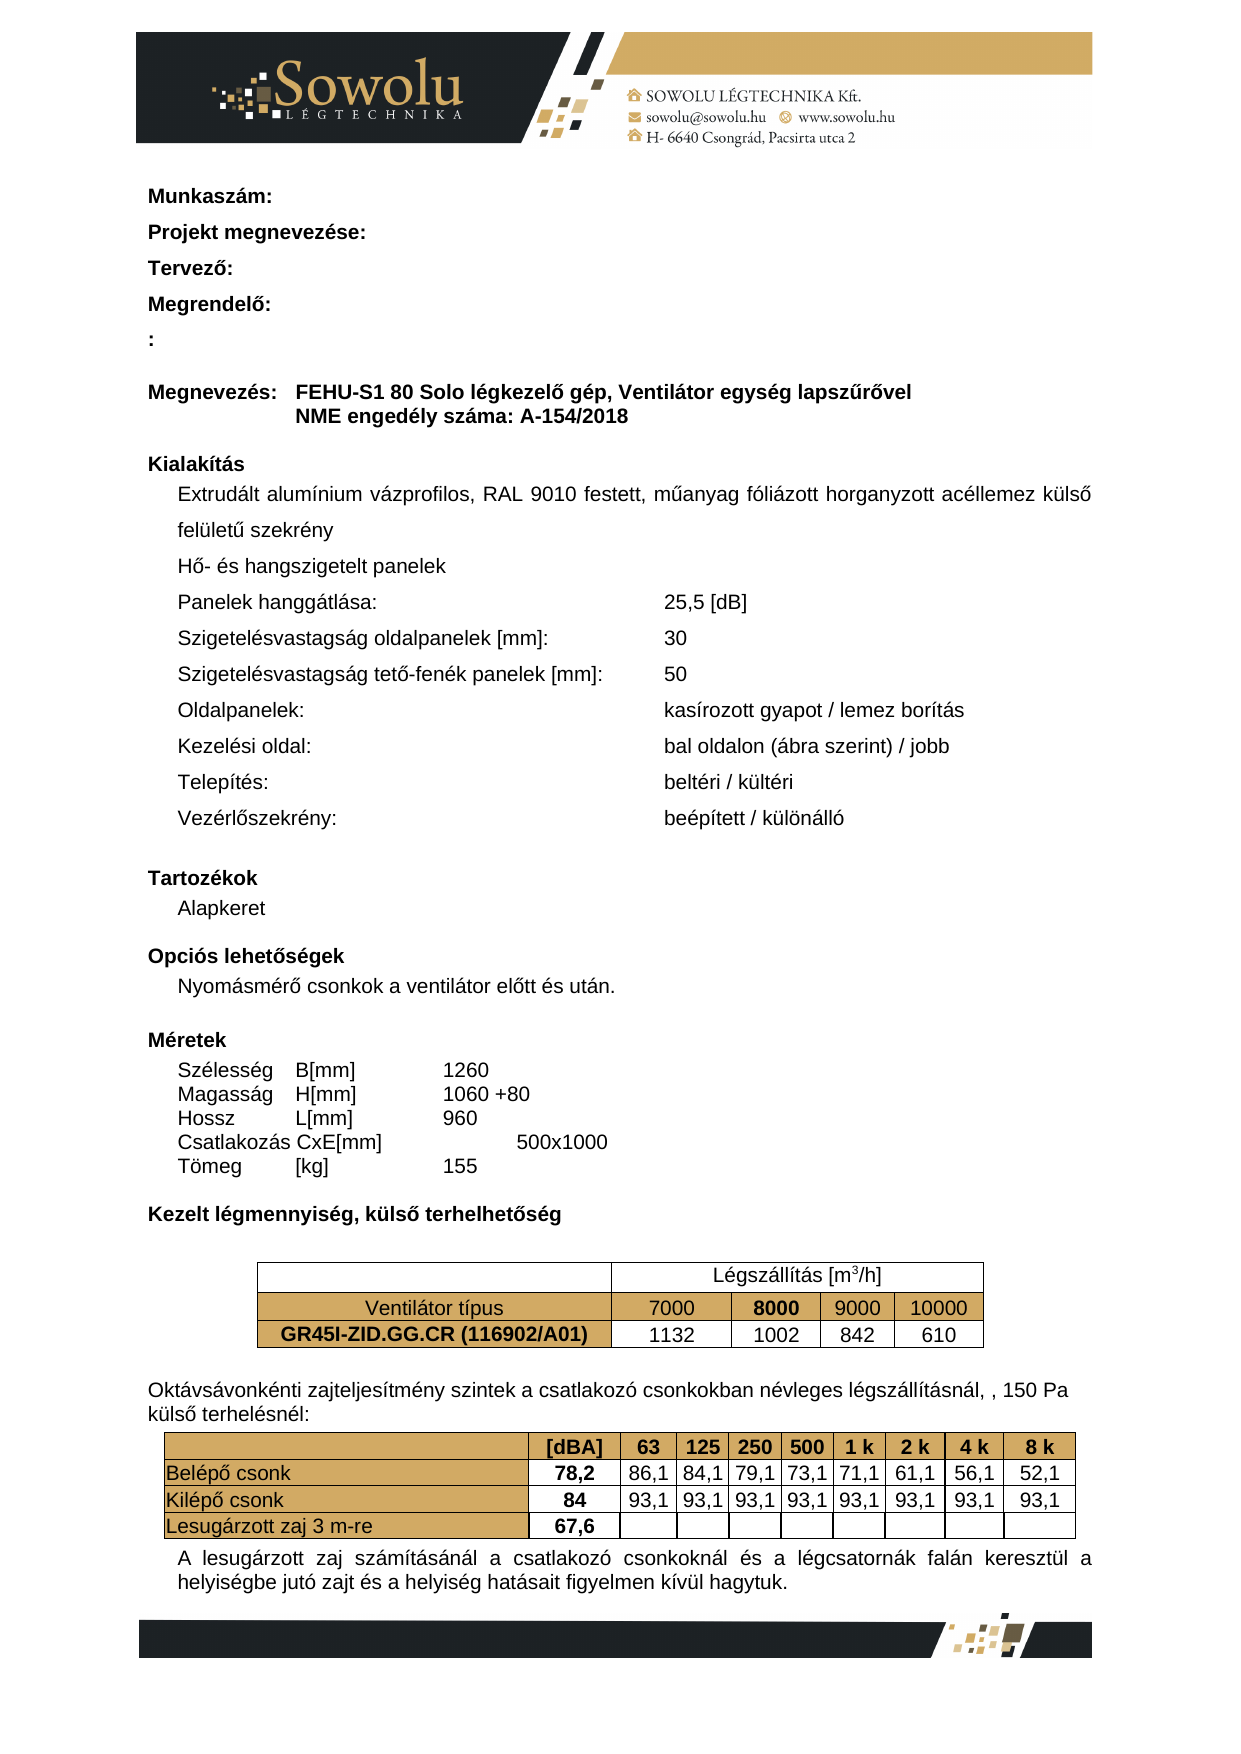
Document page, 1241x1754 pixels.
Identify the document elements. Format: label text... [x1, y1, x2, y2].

table_header [258, 1263, 611, 1292]
table_cell 52,1 [1004, 1460, 1075, 1485]
table_cell [946, 1513, 1003, 1538]
table_cell Ventilátor típus [258, 1293, 611, 1320]
table_cell 61,1 [886, 1460, 944, 1485]
table_cell 78,2 [529, 1460, 620, 1485]
text A lesugárzott zaj számításánál a csatlakozó csonkoknál és a légcsatornák falán keresztül a helyiségbe jutó zajt és a helyiség hatásait figyelmen kívül hagytuk. [177, 1546, 1093, 1593]
table_header 4 k [946, 1433, 1003, 1459]
table_cell 56,1 [946, 1460, 1003, 1485]
table_cell 93,1 [834, 1486, 885, 1512]
text Megnevezés: FEHU-S1 80 Solo légkezelő gép, Ventilátor egység lapszűrővel [148, 380, 1093, 404]
text Szélesség B[mm] 1260 [177, 1058, 1093, 1082]
text Magasság H[mm] 1060 +80 [177, 1082, 1093, 1106]
text NME engedély száma: A-154/2018 [221, 404, 1093, 428]
text Oldalpanelek: kasírozott gyapot / lemez borítás [177, 698, 1093, 722]
table_cell [782, 1513, 832, 1538]
text Oktávsávonkénti zajteljesítmény szintek a csatlakozó csonkokban névleges légszállításnál, , 150 Pa külső terhelésnél: [148, 1378, 1093, 1426]
text Extrudált alumínium vázprofilos, RAL 9010 festett, műanyag fóliázott horganyzott acéllemez külső felületű szekrény [177, 482, 1093, 542]
table_cell 93,1 [729, 1486, 781, 1512]
table_cell 9000 [821, 1293, 894, 1320]
text Kezelési oldal: bal oldalon (ábra szerint) / jobb [177, 734, 1093, 758]
text Tervező: [148, 255, 1093, 279]
text Kezelt légmennyiség, külső terhelhetőség [148, 1202, 1093, 1226]
table_cell 93,1 [677, 1486, 728, 1512]
subtitle Kialakítás [148, 452, 1093, 476]
table_cell 1002 [732, 1321, 820, 1347]
table_header 1 k [834, 1433, 885, 1459]
text Telepítés: beltéri / kültéri [177, 769, 1093, 793]
table_header 250 [729, 1433, 781, 1459]
table_cell 67,6 [530, 1513, 619, 1538]
text Munkaszám: [148, 183, 1093, 207]
table_cell Kilépő csonk [165, 1486, 528, 1512]
table_cell 93,1 [886, 1486, 944, 1512]
text Projekt megnevezése: [148, 219, 1093, 243]
picture [139, 1613, 1092, 1658]
text Tartozékok [148, 865, 1093, 889]
table_cell 79,1 [729, 1460, 781, 1485]
table_cell 1132 [612, 1321, 731, 1347]
text Nyomásmérő csonkok a ventilátor előtt és után. [177, 974, 1093, 998]
table_cell 8000 [732, 1293, 820, 1320]
table_cell 10000 [895, 1293, 983, 1320]
table_cell 610 [895, 1321, 983, 1347]
text Szigetelésvastagság tető-fenék panelek [mm]: 50 [177, 662, 1093, 686]
table_header [dBA] [529, 1433, 620, 1459]
table_header 125 [677, 1433, 728, 1459]
table_cell 93,1 [782, 1486, 833, 1512]
table_cell [621, 1513, 676, 1538]
table_cell 93,1 [1004, 1486, 1075, 1512]
table_cell 842 [821, 1321, 894, 1347]
text Hő- és hangszigetelt panelek [177, 554, 1093, 578]
table_cell Belépő csonk [165, 1460, 528, 1485]
table_cell 93,1 [946, 1486, 1003, 1512]
table_header 63 [621, 1433, 676, 1459]
table_cell 84,1 [677, 1460, 728, 1485]
text : [148, 327, 1093, 351]
table_header Légszállítás [m3/h] [612, 1263, 983, 1292]
table_header [165, 1433, 528, 1459]
table_cell [730, 1513, 780, 1538]
table_cell 93,1 [621, 1486, 676, 1512]
table_cell Lesugárzott zaj 3 m-re [165, 1513, 528, 1538]
text Opciós lehetőségek [148, 943, 1093, 967]
text Megrendelő: [148, 291, 1093, 315]
table_cell 71,1 [834, 1460, 885, 1485]
table_cell 86,1 [621, 1460, 676, 1485]
table_cell GR45I-ZID.GG.CR (116902/A01) [258, 1321, 611, 1347]
text Méretek [148, 1028, 1093, 1052]
text Hossz L[mm] 960 [177, 1106, 1093, 1130]
text Panelek hanggátlása: 25,5 [dB] [177, 590, 1093, 614]
table_cell [886, 1513, 944, 1538]
text Alapkeret [177, 896, 1093, 919]
text Vezérlőszekrény: beépített / különálló [177, 806, 1093, 829]
table_header 2 k [886, 1433, 944, 1459]
table_cell [1005, 1513, 1075, 1538]
table_header 8 k [1004, 1433, 1075, 1459]
table_header 500 [782, 1433, 833, 1459]
table_cell 84 [529, 1486, 620, 1512]
table_cell 73,1 [782, 1460, 833, 1485]
text Tömeg [kg] 155 [177, 1154, 1093, 1178]
table_cell [834, 1513, 884, 1538]
table_cell 7000 [612, 1293, 731, 1320]
picture [136, 32, 1093, 149]
text Szigetelésvastagság oldalpanelek [mm]: 30 [177, 626, 1093, 650]
text Csatlakozás CxE[mm] 500x1000 [177, 1130, 1093, 1154]
table_cell [678, 1513, 728, 1538]
